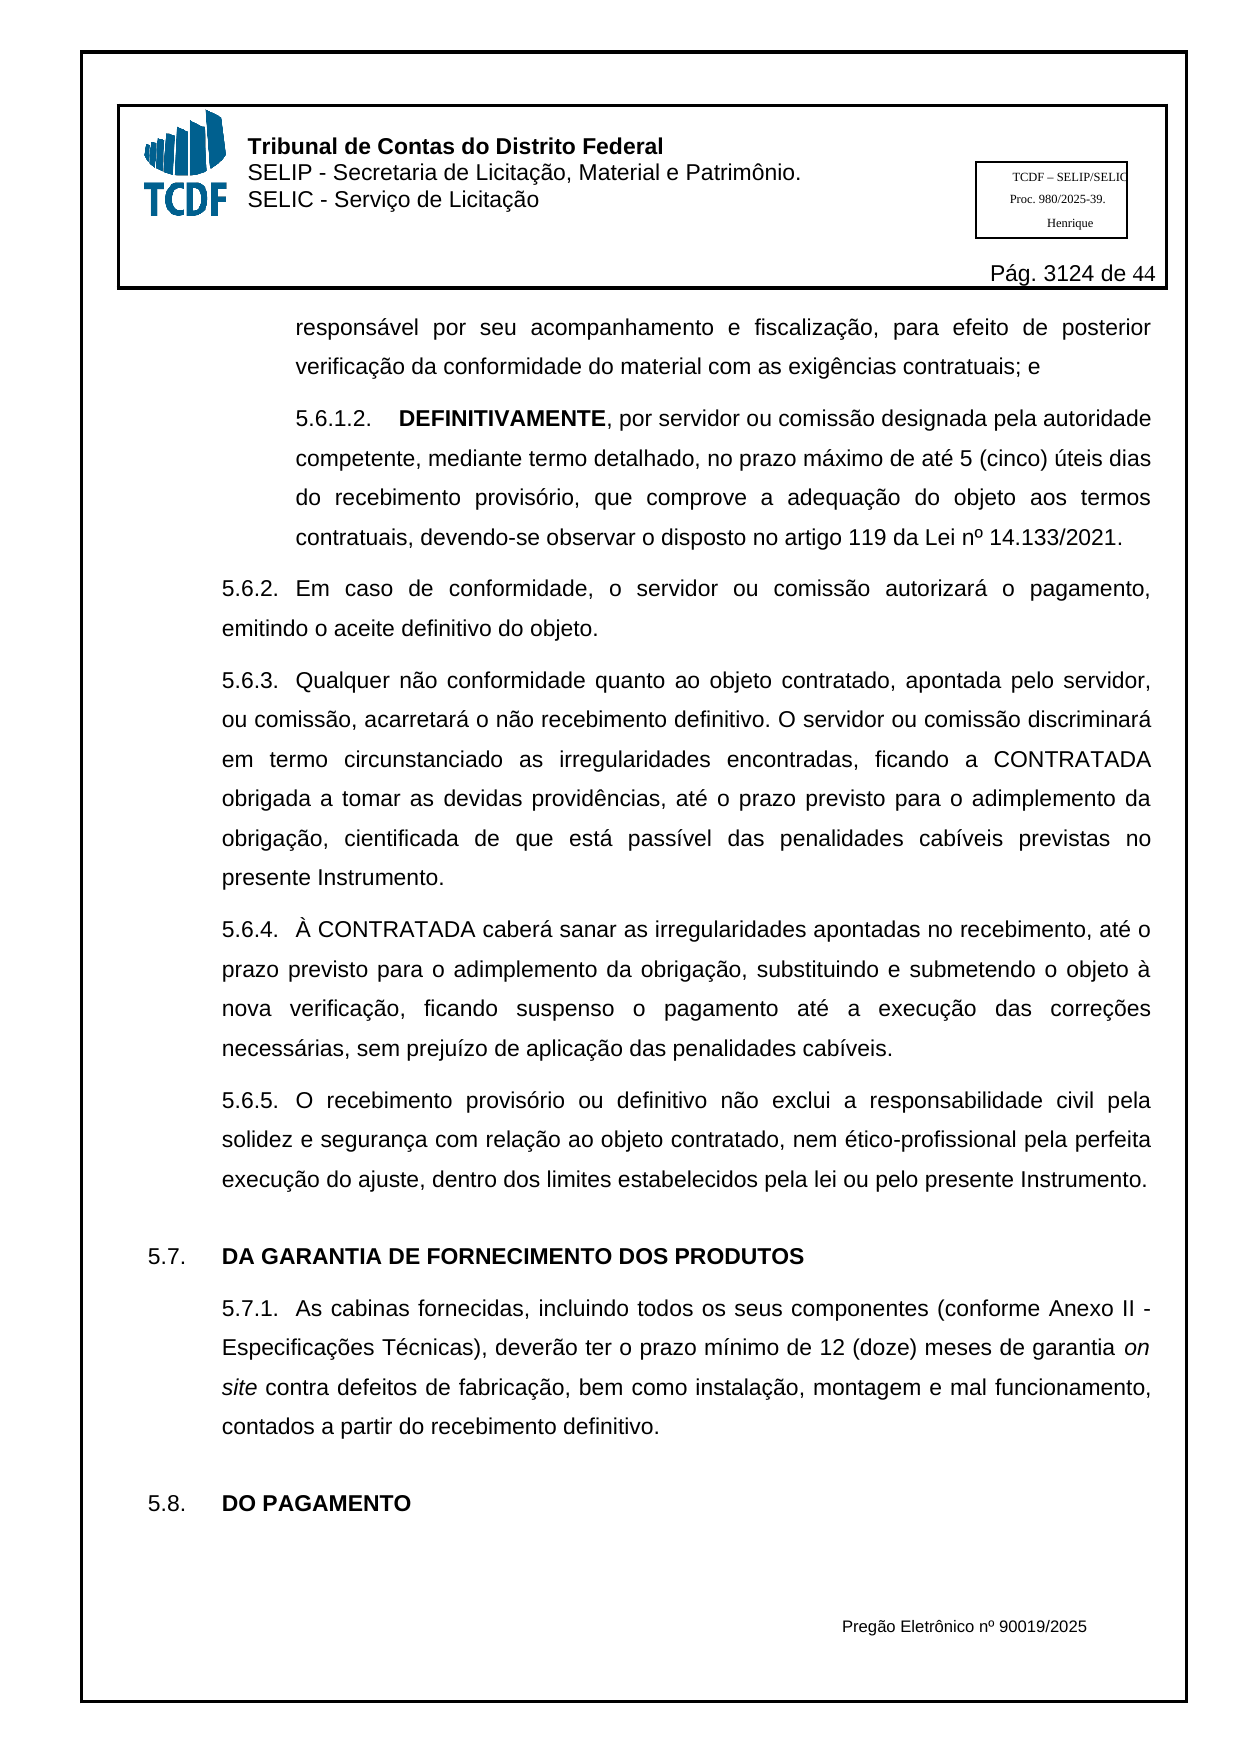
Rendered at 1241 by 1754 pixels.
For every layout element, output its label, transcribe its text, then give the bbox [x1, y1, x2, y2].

list Qualquer não conformidade quanto ao objeto contratado, apontada pelo servidor, ou comissão, acarretará o não recebimento definitivo. O servidor ou comissão discriminará em termo circunstanciado as irregularidades encontradas, ficando a CONTRATADA obrigada a tomar as devidas providências, até o prazo previsto para o adimplemento da obrigação, cientificada de que está passível das penalidades cabíveis previstas no presente Instrumento. [222, 667, 1152, 891]
list Em caso de conformidade, o servidor ou comissão autorizará o pagamento, emitindo o aceite definitivo do objeto. [222, 575, 1152, 641]
list O recebimento provisório ou definitivo não exclui a responsabilidade civil pela solidez e segurança com relação ao objeto contratado, nem ético-profissional pela perfeita execução do ajuste, dentro dos limites estabelecidos pela lei ou pelo presente Instrumento. [222, 1087, 1152, 1192]
list As cabinas fornecidas, incluindo todos os seus componentes (conforme Anexo II - Especificações Técnicas), deverão ter o prazo mínimo de 12 (doze) meses de garantia on site contra defeitos de fabricação, bem como instalação, montagem e mal funcionamento, contados a partir do recebimento definitivo. [222, 1294, 1152, 1439]
list DA GARANTIA DE FORNECIMENTO DOS PRODUTOS [148, 1243, 1152, 1269]
picture [129, 107, 241, 218]
list À CONTRATADA caberá sanar as irregularidades apontadas no recebimento, até o prazo previsto para o adimplemento da obrigação, substituindo e submetendo o objeto à nova verificação, ficando suspenso o pagamento até a execução das correções necessárias, sem prejuízo de aplicação das penalidades cabíveis. [222, 916, 1152, 1061]
list DEFINITIVAMENTE, por servidor ou comissão designada pela autoridade competente, mediante termo detalhado, no prazo máximo de até 5 (cinco) úteis dias do recebimento provisório, que comprove a adequação do objeto aos termos contratuais, devendo-se observar o disposto no artigo 119 da Lei nº 14.133/2021. [295, 405, 1152, 550]
list DO PAGAMENTO [148, 1490, 1152, 1516]
